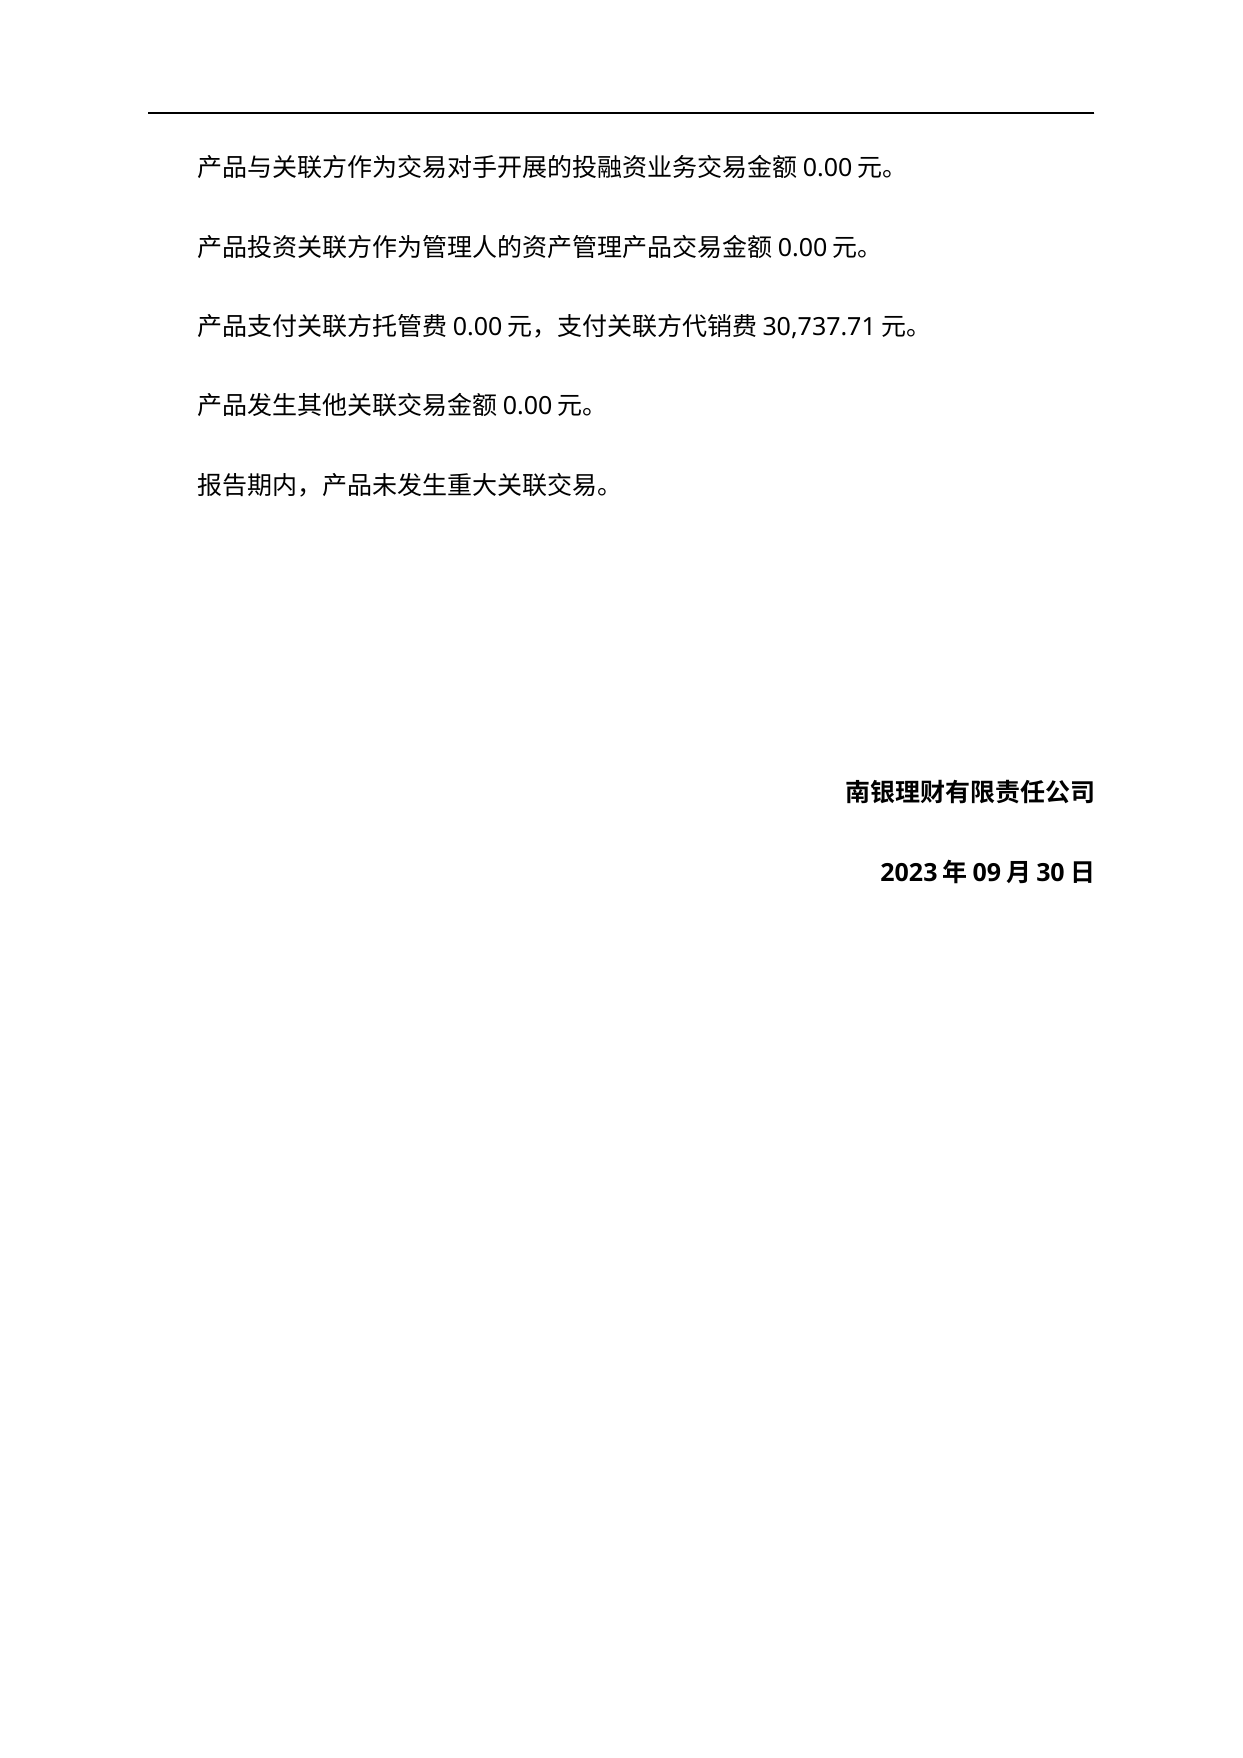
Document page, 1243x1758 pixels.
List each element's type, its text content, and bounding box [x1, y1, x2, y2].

text 南银理财有限责任公司 [148, 773, 1094, 809]
text 2023年09月30日 [148, 852, 1094, 888]
text 产品支付关联方托管费0.00元，支付关联方代销费30,737.71元。 [148, 306, 1094, 343]
text 报告期内，产品未发生重大关联交易。 [148, 465, 1094, 501]
text 产品与关联方作为交易对手开展的投融资业务交易金额0.00元。 [148, 148, 1094, 184]
text 产品发生其他关联交易金额0.00元。 [148, 386, 1094, 422]
text 产品投资关联方作为管理人的资产管理产品交易金额0.00元。 [148, 227, 1094, 263]
